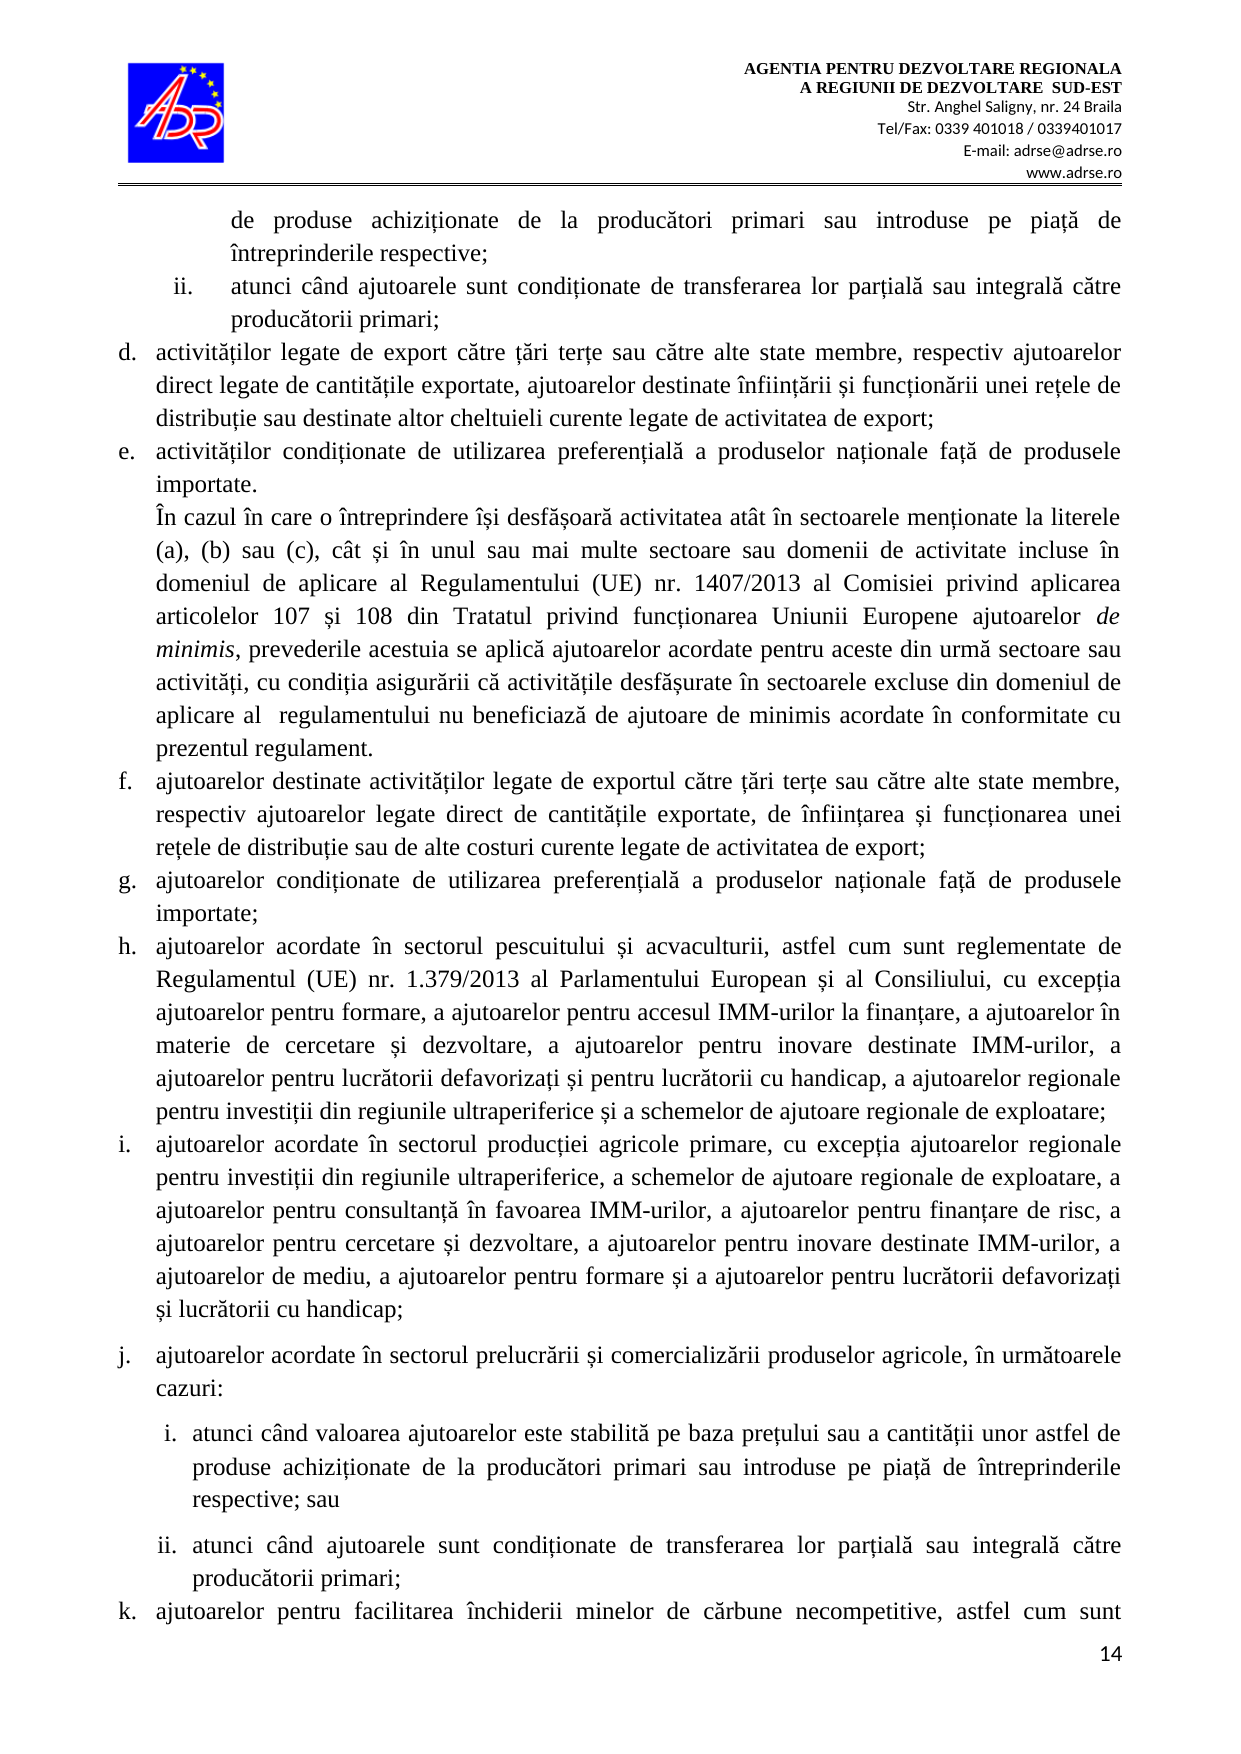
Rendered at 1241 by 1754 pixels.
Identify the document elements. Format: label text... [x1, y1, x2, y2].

list ajutoarelor destinate activităților legate de exportul către țări terțe sau către alte state membre, respectiv ajutoarelor legate direct de cantitățile exportate, de înființarea și funcționarea unei rețele de distribuție sau de alte costuri curente legate de activitatea de export; [118, 766, 1122, 861]
list ajutoarelor acordate în sectorul producției agricole primare, cu excepția ajutoarelor regionale pentru investiții din regiunile ultraperiferice, a schemelor de ajutoare regionale de exploatare, a ajutoarelor pentru consultanță în favoarea IMM-urilor, a ajutoarelor pentru finanțare de risc, a ajutoarelor pentru cercetare și dezvoltare, a ajutoarelor pentru inovare destinate IMM-urilor, a ajutoarelor de mediu, a ajutoarelor pentru formare și a ajutoarelor pentru lucrătorii defavorizați și lucrătorii cu handicap; [118, 1129, 1122, 1323]
list ajutoarelor acordate în sectorul prelucrării și comercializării produselor agricole, în următoarele cazuri: [118, 1340, 1122, 1402]
text În cazul în care o întreprindere își desfășoară activitatea atât în sectoarele menționate la literele (a), (b) sau (c), cât și în unul sau mai multe sectoare sau domenii de activitate incluse în domeniul de aplicare al Regulamentului (UE) nr. 1407/2013 al Comisiei privind aplicarea articolelor 107 și 108 din Tratatul privind funcționarea Uniunii Europene ajutoarelor de minimis, prevederile acestuia se aplică ajutoarelor acordate pentru aceste din urmă sectoare sau activități, cu condiția asigurării că activitățile desfășurate în sectoarele excluse din domeniul de aplicare al regulamentului nu beneficiază de ajutoare de minimis acordate în conformitate cu prezentul regulament. [156, 502, 1122, 762]
list atunci când valoarea ajutoarelor este stabilită pe baza prețului sau a cantității unor astfel de produse achiziționate de la producători primari sau introduse pe piață de întreprinderile respective; sau [177, 1418, 1122, 1513]
list activităților legate de export către țări terțe sau către alte state membre, respectiv ajutoarelor direct legate de cantitățile exportate, ajutoarelor destinate înființării și funcționării unei rețele de distribuție sau destinate altor cheltuieli curente legate de activitatea de export; [118, 337, 1122, 432]
list atunci când ajutoarele sunt condiționate de transferarea lor parțială sau integrală către producătorii primari; [193, 271, 1122, 333]
list ajutoarelor condiționate de utilizarea preferențială a produselor naționale față de produsele importate; [118, 865, 1122, 927]
list atunci când ajutoarele sunt condiționate de transferarea lor parțială sau integrală către producătorii primari; [177, 1530, 1122, 1592]
list activităților condiționate de utilizarea preferențială a produselor naționale față de produsele importate. [118, 436, 1122, 498]
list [118, 1596, 1122, 1625]
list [193, 205, 1122, 267]
list ajutoarelor acordate în sectorul pescuitului și acvaculturii, astfel cum sunt reglementate de Regulamentul (UE) nr. 1.379/2013 al Parlamentului European și al Consiliului, cu excepția ajutoarelor pentru formare, a ajutoarelor pentru accesul IMM-urilor la finanțare, a ajutoarelor în materie de cercetare și dezvoltare, a ajutoarelor pentru inovare destinate IMM-urilor, a ajutoarelor pentru lucrătorii defavorizați și pentru lucrătorii cu handicap, a ajutoarelor regionale pentru investiții din regiunile ultraperiferice și a schemelor de ajutoare regionale de exploatare; [118, 931, 1122, 1125]
